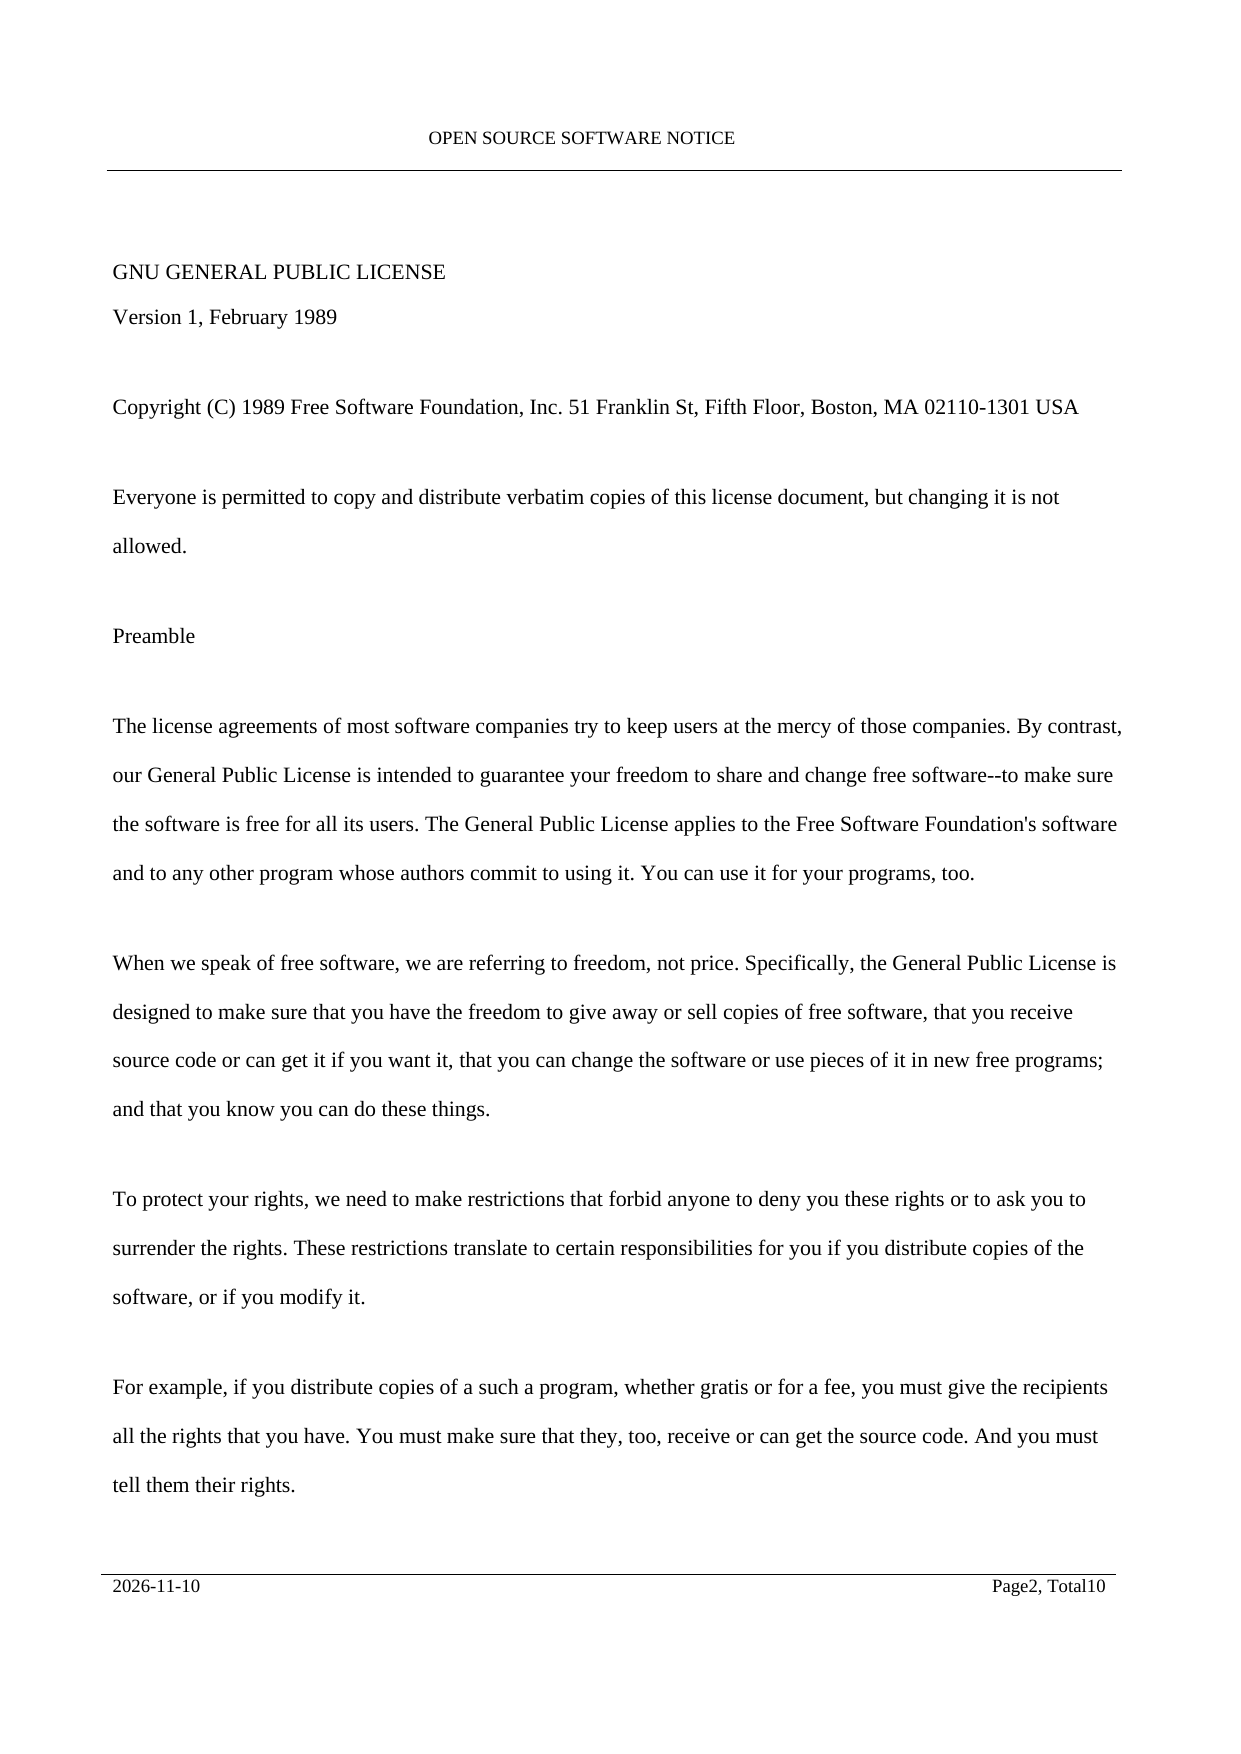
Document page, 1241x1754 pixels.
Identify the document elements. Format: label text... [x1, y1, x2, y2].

text Preamble [112, 619, 1128, 652]
text The license agreements of most software companies try to keep users at the mercy of those companies. By contrast, our General Public License is intended to guarantee your freedom to share and change free software--to make sure the software is free for all its users. The General Public License applies to the Free Software Foundation's software and to any other program whose authors commit to using it. You can use it for your programs, too. [112, 710, 1128, 888]
text For example, if you distribute copies of a such a program, whether gratis or for a fee, you must give the recipients all the rights that you have. You must make sure that they, too, receive or can get the source code. And you must tell them their rights. [112, 1370, 1128, 1500]
text To protect your rights, we need to make restrictions that forbid anyone to deny you these rights or to ask you to surrender the rights. These restrictions translate to certain responsibilities for you if you distribute copies of the software, or if you modify it. [112, 1183, 1128, 1313]
text GNU GENERAL PUBLIC LICENSE [112, 206, 1128, 288]
text Everyone is permitted to copy and distribute verbatim copies of this license document, but changing it is not allowed. [112, 481, 1128, 562]
text When we speak of free software, we are referring to freedom, not price. Specifically, the General Public License is designed to make sure that you have the freedom to give away or sell copies of free software, that you receive source code or can get it if you want it, that you can change the software or use pieces of it in new free programs; and that you know you can do these things. [112, 946, 1128, 1125]
text Copyright (C) 1989 Free Software Foundation, Inc. 51 Franklin St, Fifth Floor, Boston, MA 02110-1301 USA [112, 390, 1128, 423]
text Version 1, February 1989 [112, 300, 1128, 333]
